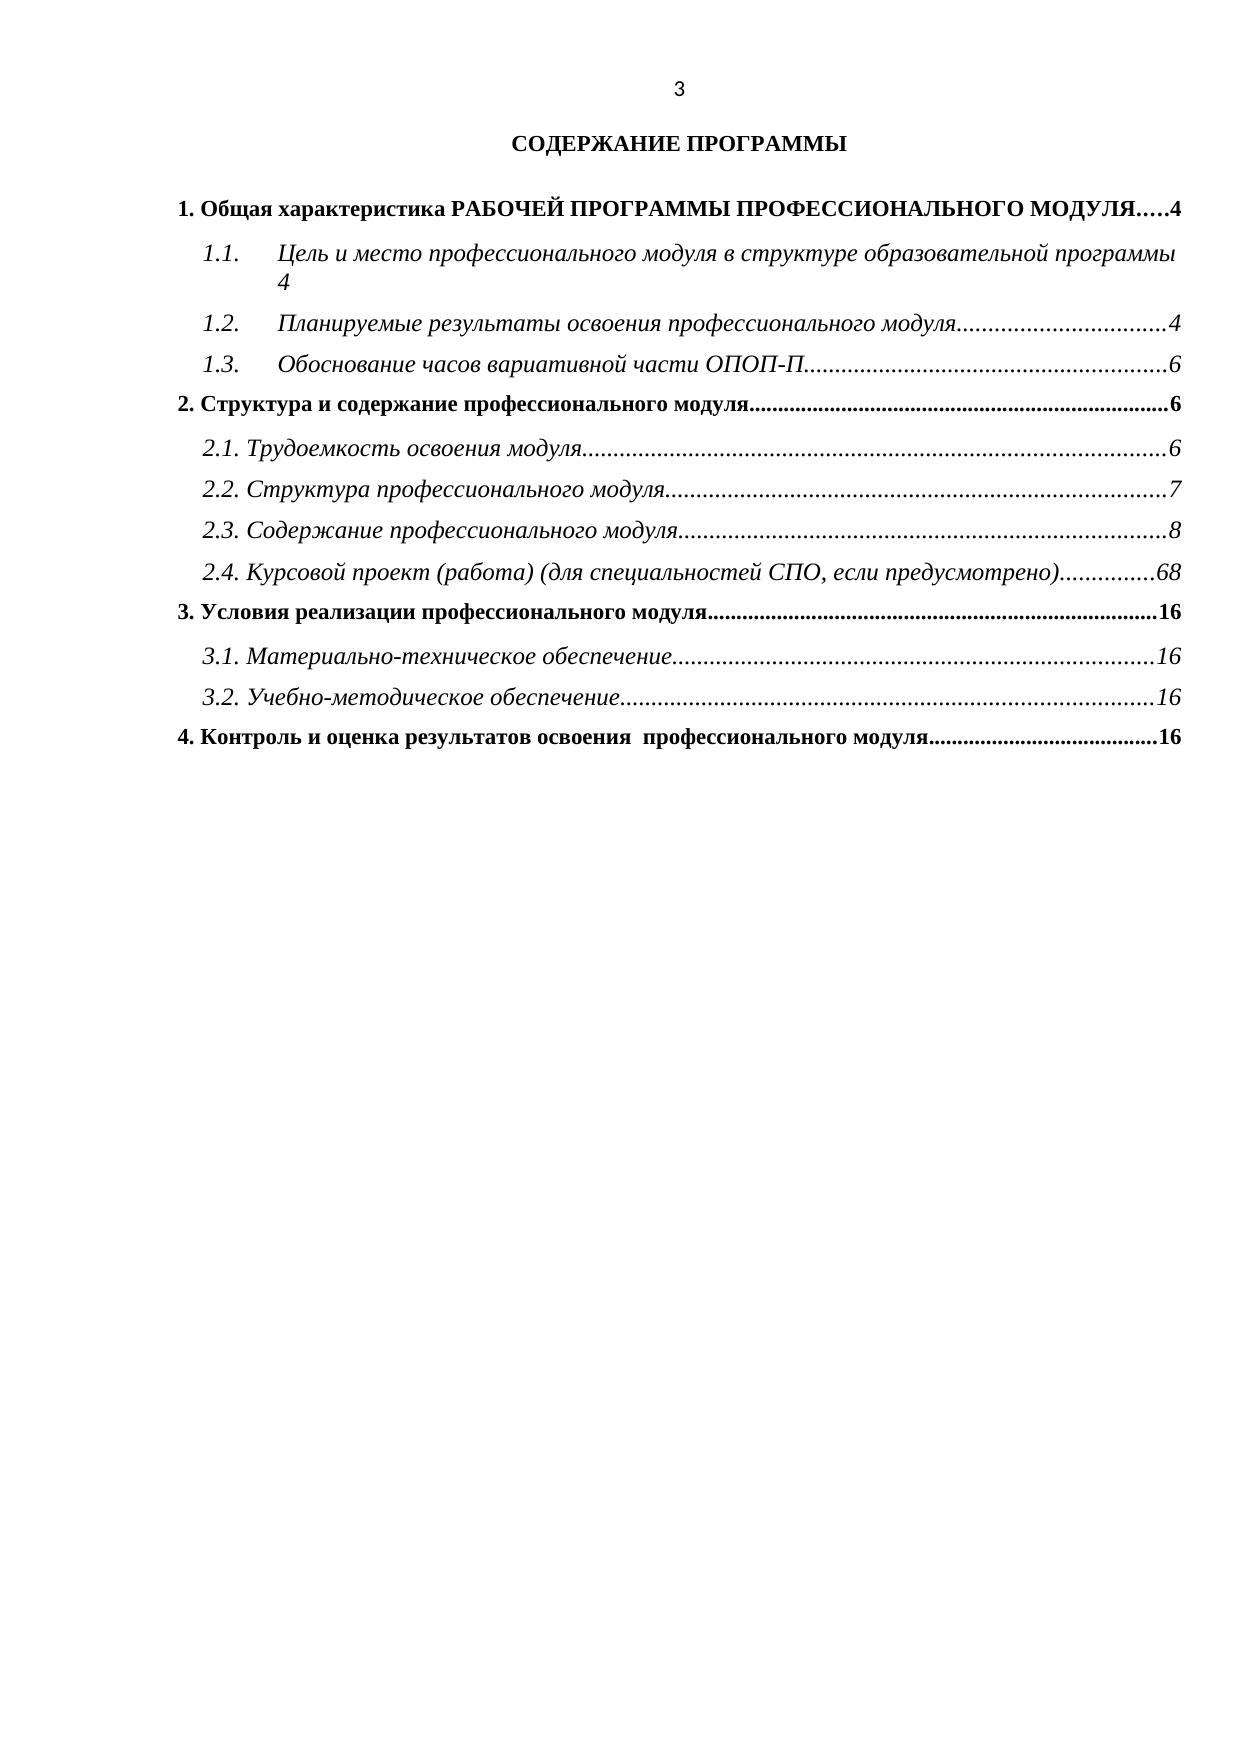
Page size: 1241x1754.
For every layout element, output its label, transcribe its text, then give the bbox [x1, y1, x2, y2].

text 1.2. Планируемые результаты освоения профессионального модуля 4 [202, 308, 1181, 337]
text 1.1. Цель и место профессионального модуля в структуре образовательной программы 4 [202, 238, 1181, 295]
text 2. Структура и содержание профессионального модуля 6 [177, 390, 1181, 417]
text 3.2. Учебно-методическое обеспечение 16 [202, 682, 1181, 711]
text 3.1. Материально-техническое обеспечение 16 [202, 641, 1181, 669]
text 2.4. Курсовой проект (работа) (для специальностей СПО, если предусмотрено) 68 [202, 557, 1181, 586]
text 4. Контроль и оценка результатов освоения профессионального модуля 16 [177, 723, 1181, 749]
text 3. Условия реализации профессионального модуля 16 [177, 598, 1181, 624]
text СОДЕРЖАНИЕ ПРОГРАММЫ [177, 130, 1181, 156]
text 2.1. Трудоемкость освоения модуля 6 [202, 433, 1181, 462]
text 1. Общая характеристика РАБОЧЕЙ ПРОГРАММЫ ПРОФЕССИОНАЛЬНОГО МОДУЛЯ 4 [177, 195, 1181, 221]
text 2.2. Структура профессионального модуля 7 [202, 474, 1181, 503]
text 1.3. Обоснование часов вариативной части ОПОП-П 6 [202, 349, 1181, 378]
text 2.3. Содержание профессионального модуля 8 [202, 516, 1181, 544]
